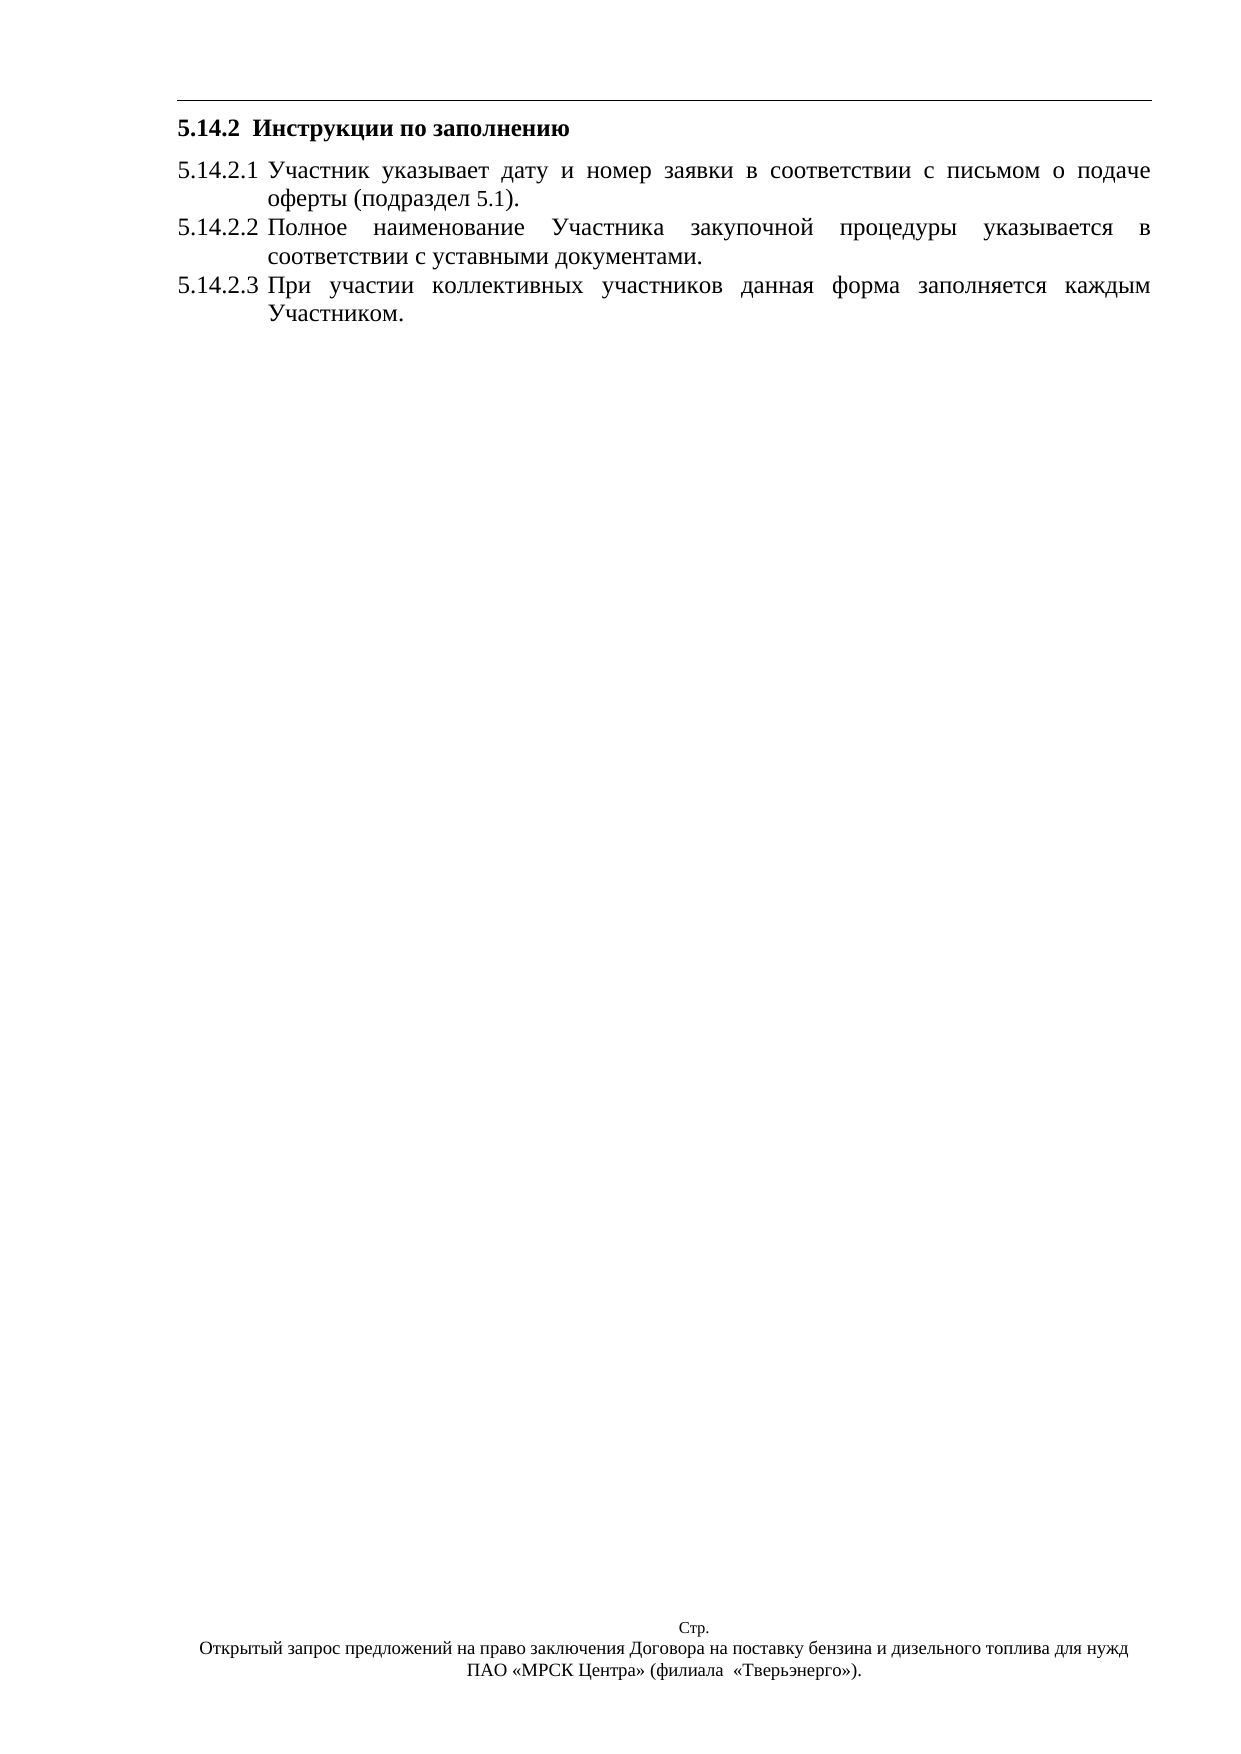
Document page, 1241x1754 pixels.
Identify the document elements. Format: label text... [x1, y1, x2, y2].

list При участии коллективных участников данная форма заполняется каждым Участником. [177, 270, 1152, 327]
list Полное наименование Участника закупочной процедуры указывается в соответствии с уставными документами. [177, 212, 1152, 270]
subtitle Инструкции по заполнению [177, 113, 1152, 142]
list Участник указывает дату и номер заявки в соответствии с письмом о подаче оферты (подраздел 5.1). [177, 155, 1152, 212]
